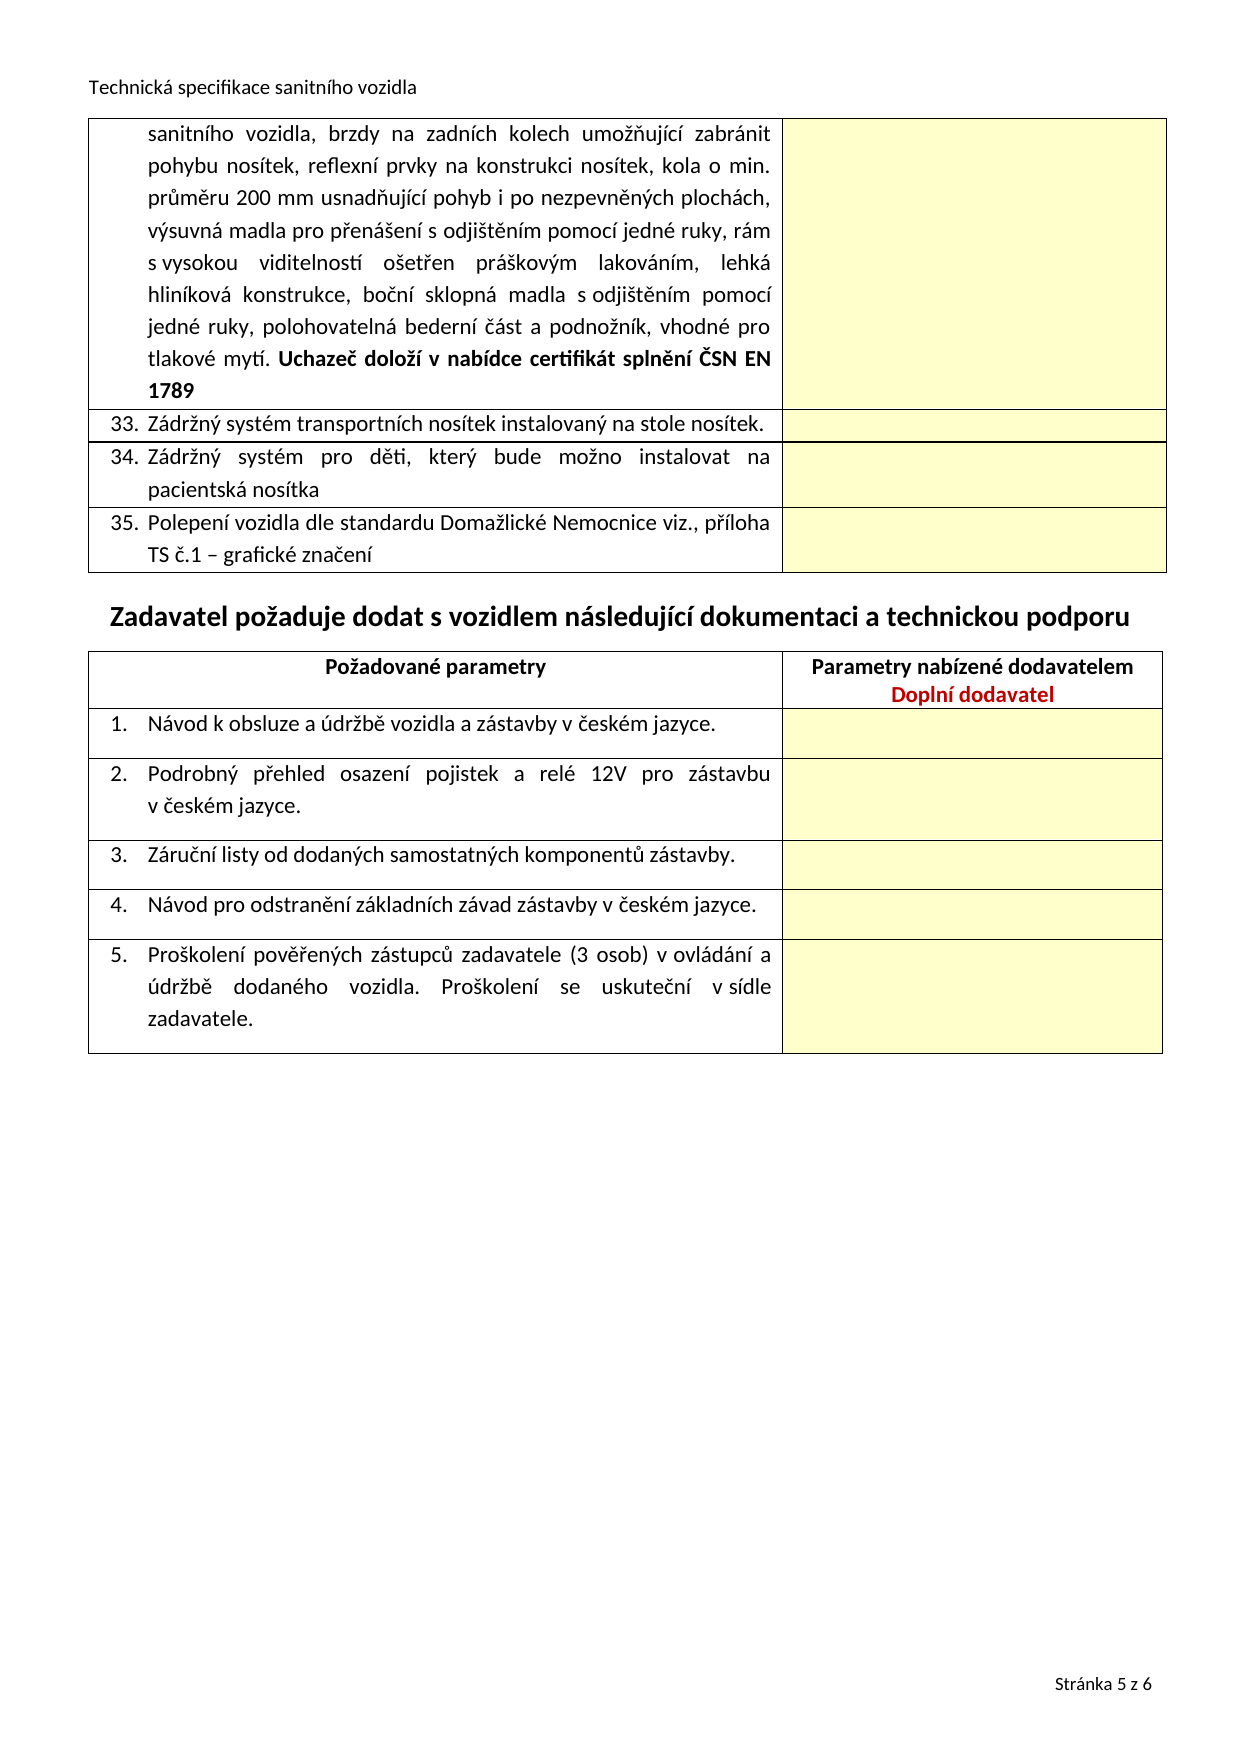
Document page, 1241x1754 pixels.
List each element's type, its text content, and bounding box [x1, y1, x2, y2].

table_cell Návod k obsluze a údržbě vozidla a zástavby v českém jazyce. [89, 709, 782, 758]
table_cell [783, 410, 1166, 441]
table_header Parametry nabízené dodavatelem Doplní dodavatel [783, 652, 1162, 708]
table_cell Návod pro odstranění základních závad zástavby v českém jazyce. [89, 890, 782, 939]
table_cell [783, 890, 1162, 939]
table_cell Zádržný systém pro děti, který bude možno instalovat na pacientská nosítka [89, 443, 782, 507]
table_cell [783, 508, 1166, 572]
table_cell Polepení vozidla dle standardu Domažlické Nemocnice viz., příloha TS č.1 – grafické značení [89, 508, 782, 572]
table_cell [783, 119, 1166, 408]
table_cell [783, 841, 1162, 889]
table_cell [783, 940, 1162, 1053]
table_cell Zádržný systém transportních nosítek instalovaný na stole nosítek. [89, 410, 782, 441]
table_cell Záruční listy od dodaných samostatných komponentů zástavby. [89, 841, 782, 889]
table_cell Podrobný přehled osazení pojistek a relé 12V pro zástavbu v českém jazyce. [89, 759, 782, 839]
table_cell [783, 709, 1162, 758]
table_cell Proškolení pověřených zástupců zadavatele (3 osob) v ovládání a údržbě dodaného vozidla. Proškolení se uskuteční v sídle zadavatele. [89, 940, 782, 1053]
table_cell [783, 443, 1166, 507]
subtitle Zadavatel požaduje dodat s vozidlem následující dokumentaci a technickou podporu [89, 598, 1152, 633]
table_cell [783, 759, 1162, 839]
table_header Požadované parametry [89, 652, 782, 708]
